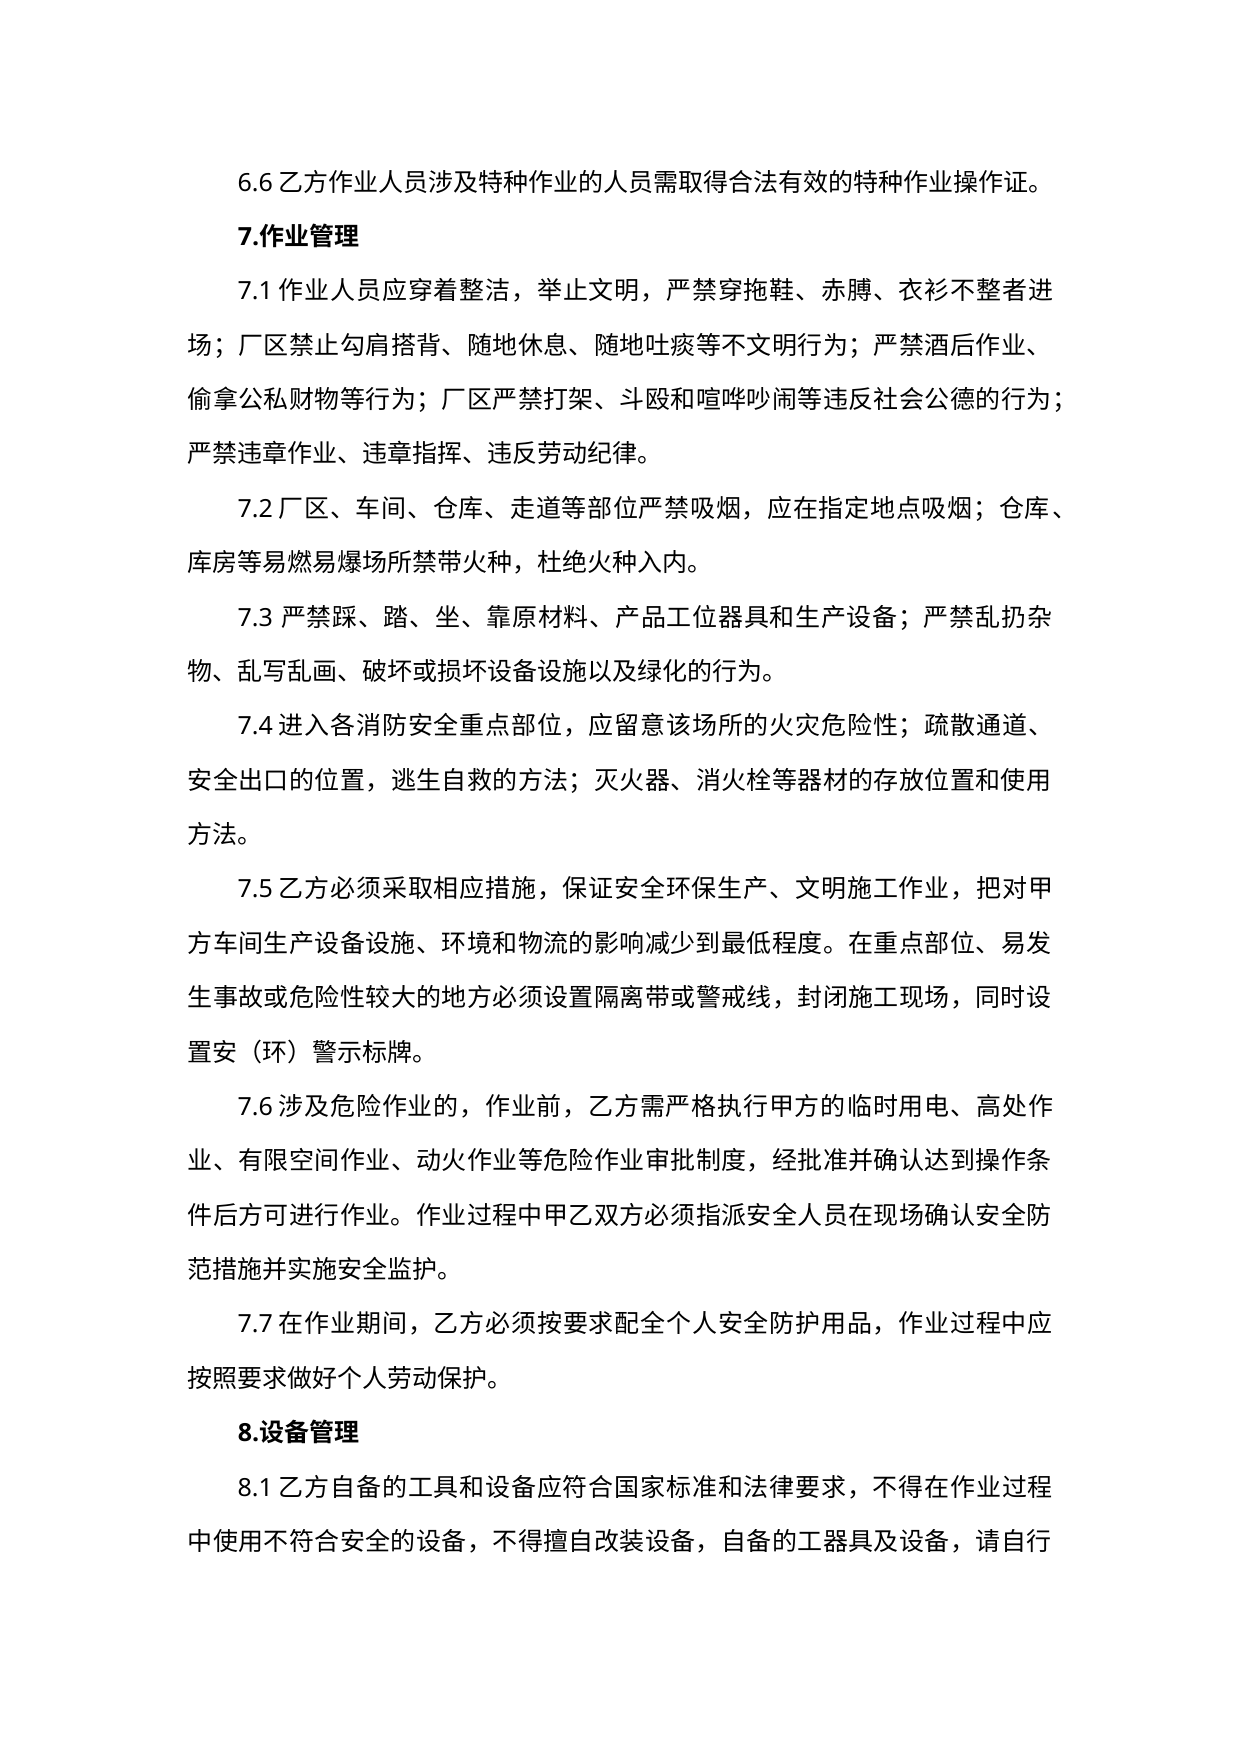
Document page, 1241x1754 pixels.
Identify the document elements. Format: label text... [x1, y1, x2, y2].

text 7.6涉及危险作业的，作业前，乙方需严格执行甲方的临时用电、高处作业、有限空间作业、动火作业等危险作业审批制度，经批准并确认达到操作条件后方可进行作业。作业过程中甲乙双方必须指派安全人员在现场确认安全防范措施并实施安全监护。 [187, 1086, 1053, 1286]
text 7.5乙方必须采取相应措施，保证安全环保生产、文明施工作业，把对甲方车间生产设备设施、环境和物流的影响减少到最低程度。在重点部位、易发生事故或危险性较大的地方必须设置隔离带或警戒线，封闭施工现场，同时设置安（环）警示标牌。 [187, 869, 1053, 1068]
text 6.6乙方作业人员涉及特种作业的人员需取得合法有效的特种作业操作证。 [187, 162, 1053, 198]
text 7.7在作业期间，乙方必须按要求配全个人安全防护用品，作业过程中应按照要求做好个人劳动保护。 [187, 1304, 1053, 1394]
text 7.作业管理 [187, 216, 1053, 253]
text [187, 1467, 1053, 1558]
text 7.1作业人员应穿着整洁，举止文明，严禁穿拖鞋、赤膊、衣衫不整者进场；厂区禁止勾肩搭背、随地休息、随地吐痰等不文明行为；严禁酒后作业、偷拿公私财物等行为；厂区严禁打架、斗殴和喧哗吵闹等违反社会公德的行为；严禁违章作业、违章指挥、违反劳动纪律。 [187, 271, 1053, 470]
text 7.3 严禁踩、踏、坐、靠原材料、产品工位器具和生产设备；严禁乱扔杂物、乱写乱画、破坏或损坏设备设施以及绿化的行为。 [187, 597, 1053, 688]
text 8.设备管理 [187, 1413, 1053, 1449]
text 7.4进入各消防安全重点部位，应留意该场所的火灾危险性；疏散通道、安全出口的位置，逃生自救的方法；灭火器、消火栓等器材的存放位置和使用方法。 [187, 706, 1053, 851]
text 7.2厂区、车间、仓库、走道等部位严禁吸烟，应在指定地点吸烟；仓库、库房等易燃易爆场所禁带火种，杜绝火种入内。 [187, 488, 1053, 579]
